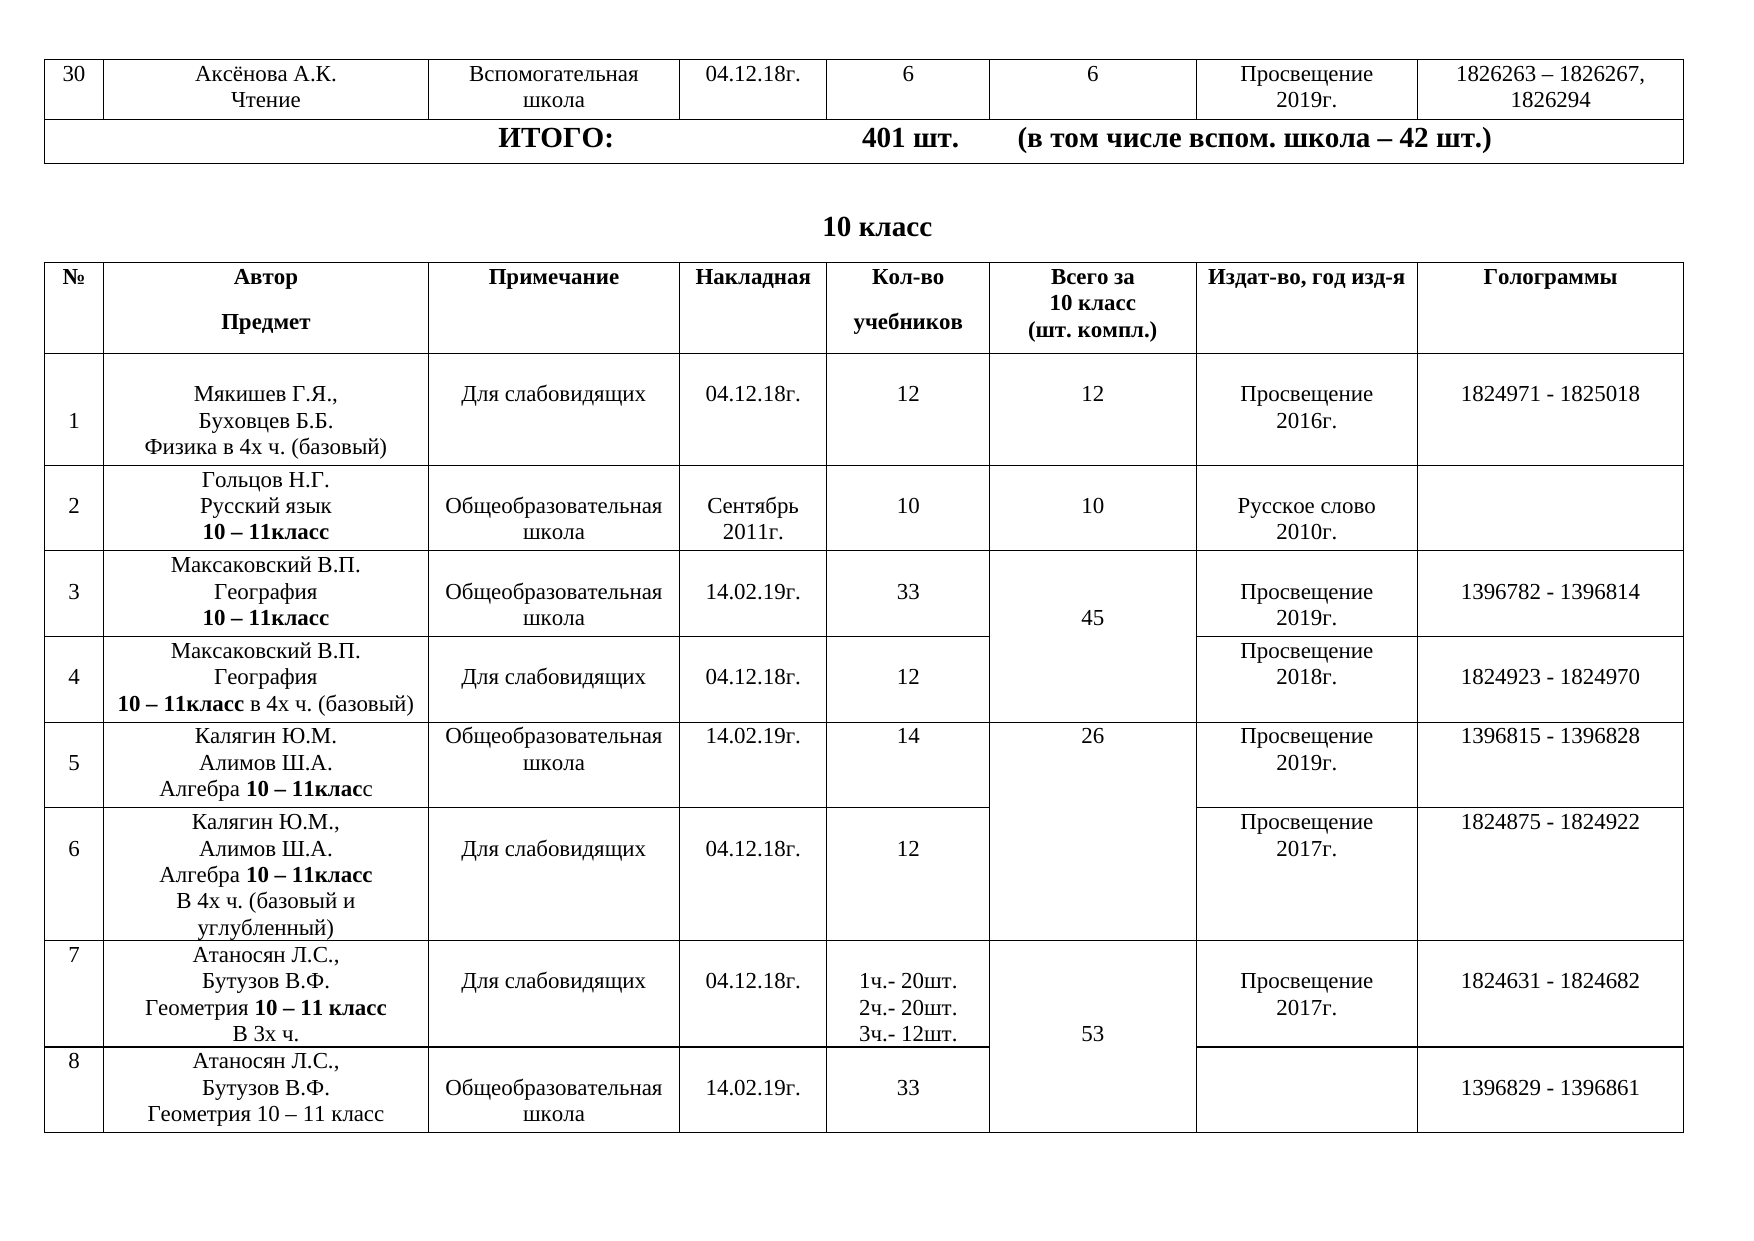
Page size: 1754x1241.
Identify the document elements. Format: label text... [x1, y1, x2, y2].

table_cell 14.02.19г. [680, 723, 826, 807]
table_cell Просвещение 2019г. [1197, 551, 1417, 636]
table_cell Для слабовидящих [429, 941, 679, 1046]
table_cell 26 [990, 723, 1196, 940]
table_cell 04.12.18г. [680, 60, 826, 119]
table_cell 3 [45, 551, 103, 636]
table_header Голограммы [1418, 263, 1683, 353]
table_cell [1418, 466, 1683, 550]
table_cell 1824875 - 1824922 [1418, 808, 1683, 940]
table_cell Просвещение 2018г. [1197, 637, 1417, 722]
table_cell Для слабовидящих [429, 808, 679, 940]
table_cell Просвещение 2019г. [1197, 60, 1417, 119]
table_cell Просвещение 2016г. [1197, 354, 1417, 465]
table_cell Максаковский В.П. География 10 – 11класс в 4х ч. (базовый) [104, 637, 428, 722]
table_cell 14 [827, 723, 989, 807]
table_header Кол-во учебников [827, 263, 989, 353]
table_header Издат-во, год изд-я [1197, 263, 1417, 353]
table_cell 04.12.18г. [680, 637, 826, 722]
table_cell 1824923 - 1824970 [1418, 637, 1683, 722]
table_cell Общеобразовательная школа [429, 723, 679, 807]
table_cell 45 [990, 551, 1196, 722]
table_cell 04.12.18г. [680, 354, 826, 465]
table_header № [45, 263, 103, 353]
table_cell 5 [45, 723, 103, 807]
table_header Примечание [429, 263, 679, 353]
table_cell 2 [45, 466, 103, 550]
table_cell Общеобразовательная школа [429, 466, 679, 550]
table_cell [429, 60, 679, 119]
table_cell 53 [990, 941, 1196, 1132]
table_cell 1396782 - 1396814 [1418, 551, 1683, 636]
table_cell 6 [45, 808, 103, 940]
table_cell Атаносян Л.С., Бутузов В.Ф. Геометрия 10 – 11 класс [104, 1048, 428, 1132]
table_cell 04.12.18г. [680, 941, 826, 1046]
table_cell 12 [827, 808, 989, 940]
table_cell Гольцов Н.Г. Русский язык 10 – 11класс [104, 466, 428, 550]
table_cell Калягин Ю.М. Алимов Ш.А. Алгебра 10 – 11класс [104, 723, 428, 807]
table_cell 04.12.18г. [680, 808, 826, 940]
table_cell 14.02.19г. [680, 1048, 826, 1132]
table_cell 10 [990, 466, 1196, 550]
table_cell 12 [827, 637, 989, 722]
table_cell 4 [45, 637, 103, 722]
table_cell 1826263 – 1826267, 1826294 [1418, 60, 1683, 119]
table_cell 12 [990, 354, 1196, 465]
table_cell Сентябрь 2011г. [680, 466, 826, 550]
text 10 класс [118, 209, 1636, 243]
table_header Всего за 10 класс (шт. компл.) [990, 263, 1196, 353]
table_cell 33 [827, 551, 989, 636]
table_cell 1824971 - 1825018 [1418, 354, 1683, 465]
table_cell Для слабовидящих [429, 354, 679, 465]
table_header Накладная [680, 263, 826, 353]
table_cell ИТОГО: 401 шт. (в том числе вспом. школа – 42 шт.) [45, 120, 1683, 163]
table_cell 14.02.19г. [680, 551, 826, 636]
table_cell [429, 1048, 679, 1132]
table_cell Просвещение 2019г. [1197, 723, 1417, 807]
table_cell 12 [827, 354, 989, 465]
table_cell Общеобразовательная школа [429, 551, 679, 636]
table_cell Калягин Ю.М., Алимов Ш.А. Алгебра 10 – 11класс В 4х ч. (базовый и углубленный) [104, 808, 428, 940]
table_cell 10 [827, 466, 989, 550]
table_cell 30 [45, 60, 103, 119]
table_cell Просвещение 2017г. [1197, 808, 1417, 940]
table_cell 6 [990, 60, 1196, 119]
table_cell 1396829 - 1396861 [1418, 1048, 1683, 1132]
table_cell 1 [45, 354, 103, 465]
table_cell 1824631 - 1824682 [1418, 941, 1683, 1046]
table_cell Мякишев Г.Я., Буховцев Б.Б. Физика в 4х ч. (базовый) [104, 354, 428, 465]
table_cell Просвещение 2017г. [1197, 941, 1417, 1046]
table_cell 1ч.- 20шт. 2ч.- 20шт. 3ч.- 12шт. [827, 941, 989, 1046]
table_cell Аксёнова А.К. Чтение [104, 60, 428, 119]
table_cell 6 [827, 60, 989, 119]
table_cell Атаносян Л.С., Бутузов В.Ф. Геометрия 10 – 11 класс В 3х ч. [104, 941, 428, 1046]
table_cell Максаковский В.П. География 10 – 11класс [104, 551, 428, 636]
table_cell 7 [45, 941, 103, 1046]
table_cell 8 [45, 1048, 103, 1132]
table_cell [1197, 1048, 1417, 1132]
table_header Автор Предмет [104, 263, 428, 353]
table_cell 33 [827, 1048, 989, 1132]
table_cell Для слабовидящих [429, 637, 679, 722]
table_cell 1396815 - 1396828 [1418, 723, 1683, 807]
table_cell Русское слово 2010г. [1197, 466, 1417, 550]
